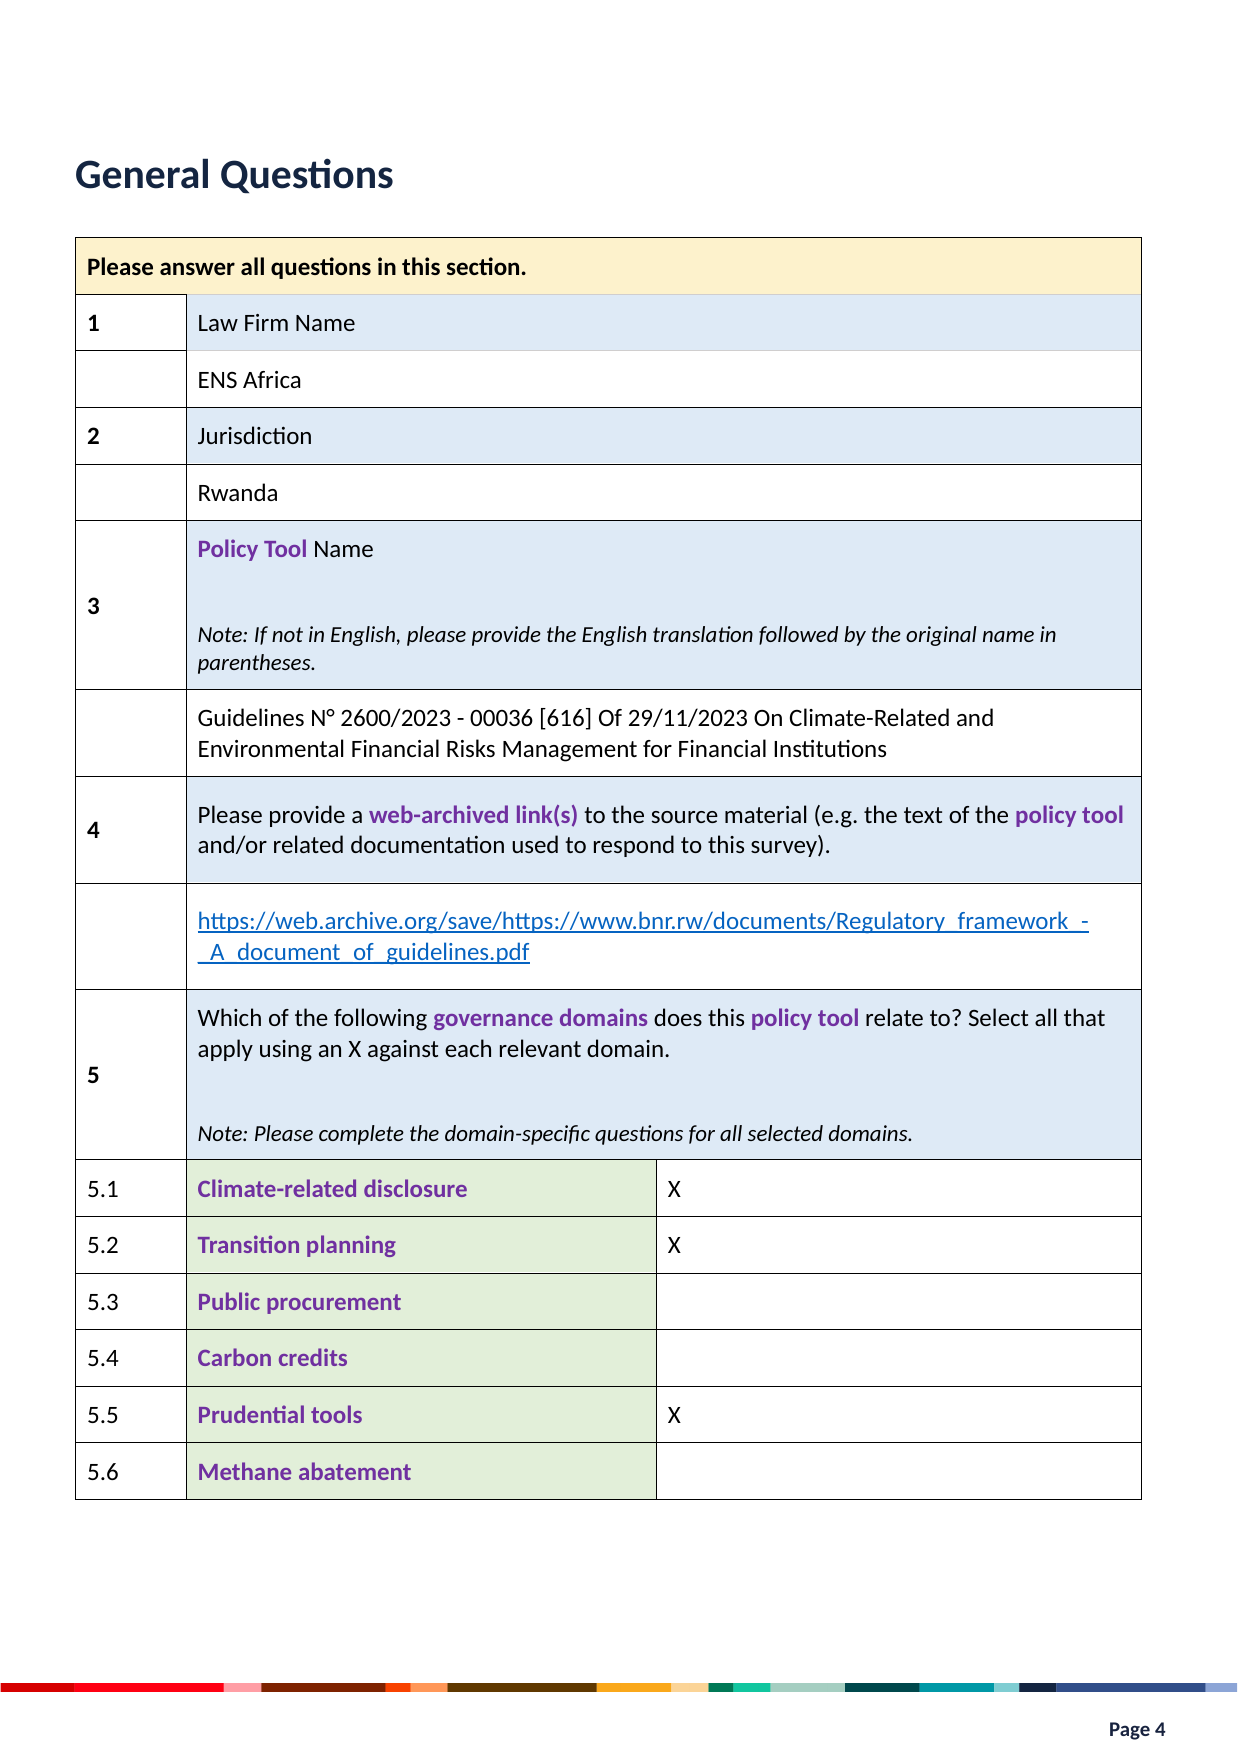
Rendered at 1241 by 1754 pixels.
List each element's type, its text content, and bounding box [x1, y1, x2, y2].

table_cell X [657, 1160, 1141, 1216]
table_cell https://web.archive.org/save/https://www.bnr.rw/documents/Regulatory_framework_-_A_document_of_guidelines.pdf [187, 884, 1141, 989]
table_cell Transition planning [187, 1217, 656, 1272]
table_cell ENS Africa [187, 351, 1141, 407]
table_cell [657, 1443, 1141, 1499]
table_cell Law Firm Name [187, 295, 1141, 350]
table_cell [76, 465, 186, 520]
picture [0, 1683, 1236, 1692]
table_cell 4 [76, 777, 186, 882]
table_cell 3 [76, 521, 186, 689]
table_cell Methane abatement [187, 1443, 656, 1499]
table_cell 5.5 [76, 1387, 186, 1442]
table_cell Please provide a web-archived link(s) to the source material (e.g. the text of the policy tool and/or related documentation used to respond to this survey). [187, 777, 1141, 882]
table_cell 5.4 [76, 1330, 186, 1386]
table_cell Jurisdiction [187, 408, 1141, 463]
table_cell X [657, 1387, 1141, 1442]
table_cell 5 [76, 990, 186, 1159]
table_cell 1 [76, 295, 186, 350]
table_cell Carbon credits [187, 1330, 656, 1386]
table_cell X [657, 1217, 1141, 1272]
table_cell Rwanda [187, 465, 1141, 520]
table_cell [76, 351, 186, 407]
table_cell [76, 690, 186, 776]
table_cell 5.6 [76, 1443, 186, 1499]
table_cell 5.2 [76, 1217, 186, 1272]
table_cell Public procurement [187, 1274, 656, 1329]
subtitle General Questions [75, 148, 1165, 199]
table_cell [76, 884, 186, 989]
table_cell Guidelines N° 2600/2023 - 00036 [616] Of 29/11/2023 On Climate-Related and Environmental Financial Risks Management for Financial Institutions [187, 690, 1141, 776]
table_cell [657, 1274, 1141, 1329]
table_cell [657, 1330, 1141, 1386]
table_cell 5.1 [76, 1160, 186, 1216]
table_cell Policy Tool Name Note: If not in English, please provide the English translation followed by the original name in parentheses. [187, 521, 1141, 689]
table_cell 2 [76, 408, 186, 463]
table_header Please answer all questions in this section. [76, 238, 1141, 294]
table_cell Climate-related disclosure [187, 1160, 656, 1216]
table_cell Prudential tools [187, 1387, 656, 1442]
table_cell 5.3 [76, 1274, 186, 1329]
table_cell Which of the following governance domains does this policy tool relate to? Select all that apply using an X against each relevant domain. Note: Please complete the domain-specific questions for all selected domains. [187, 990, 1141, 1159]
